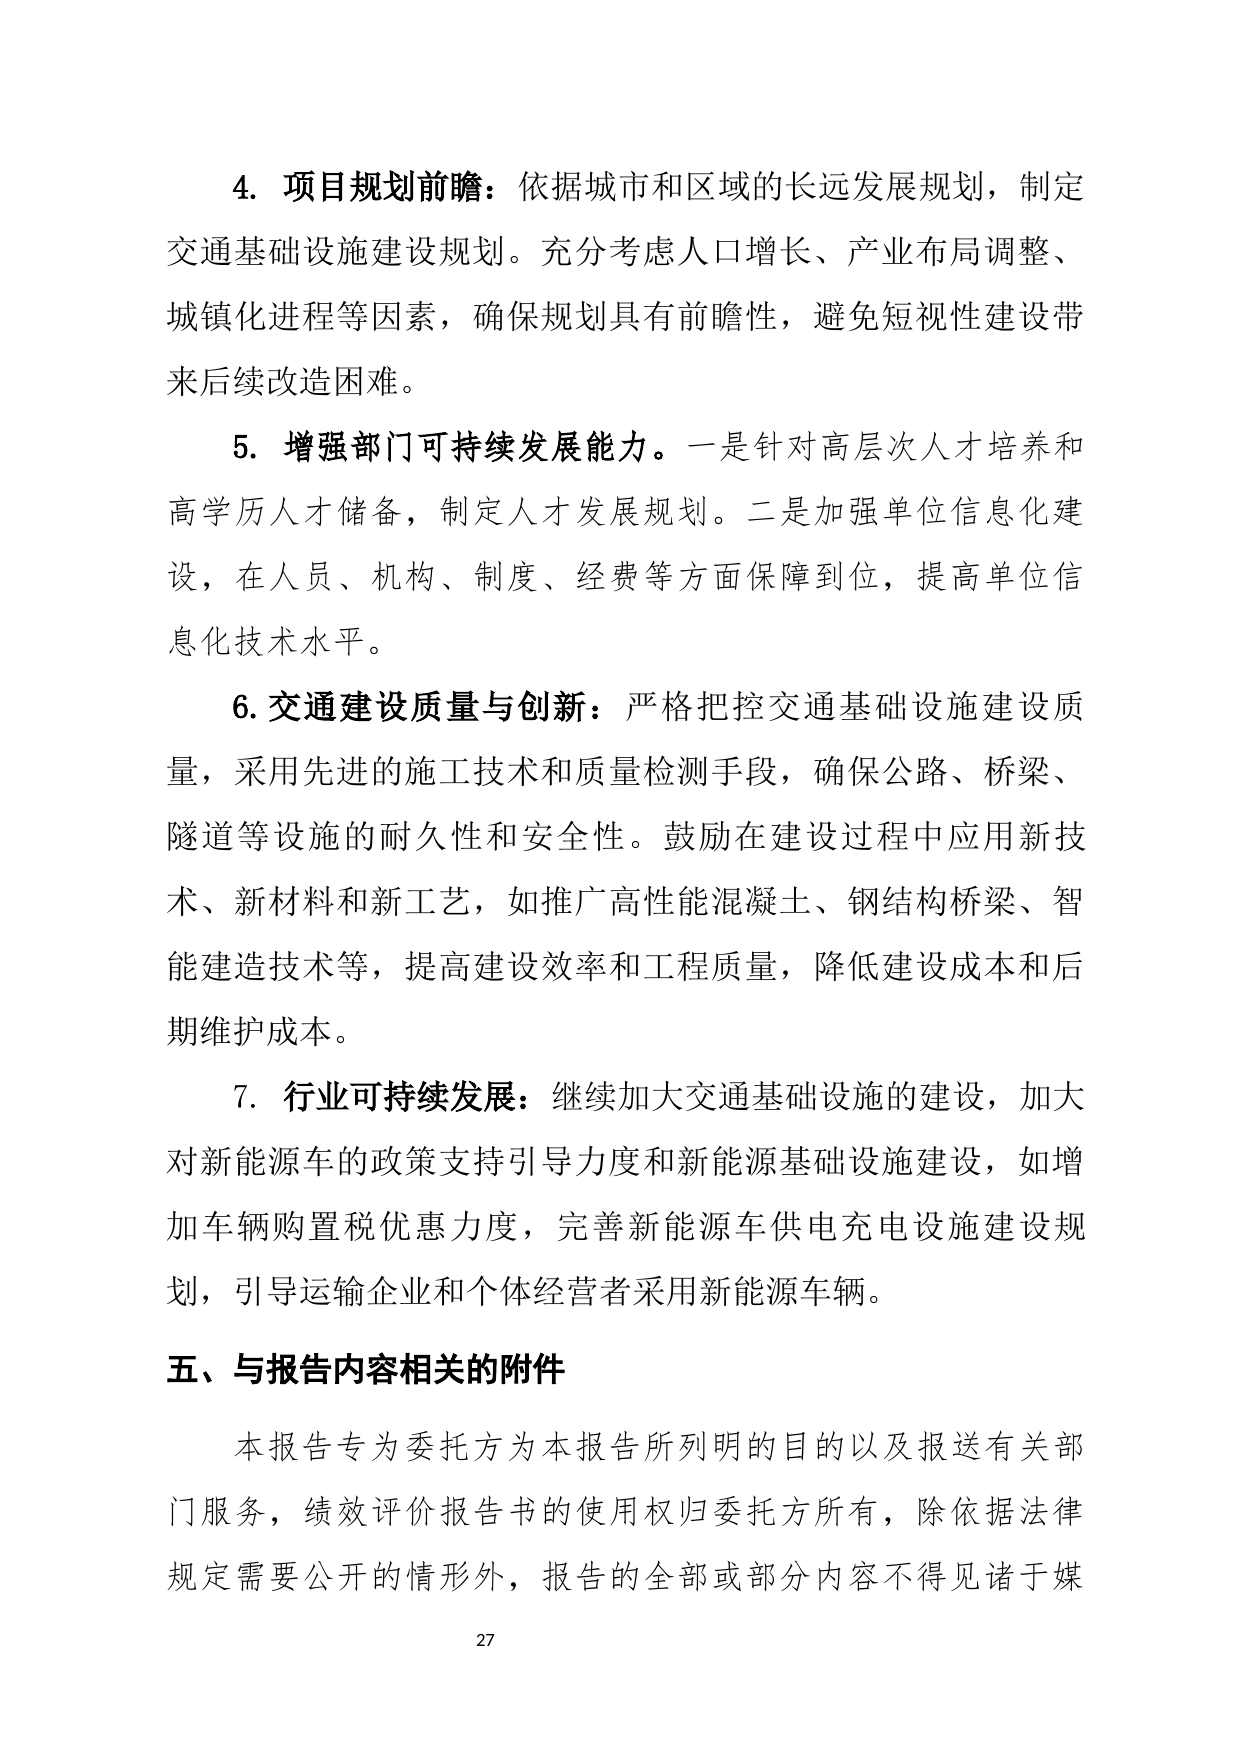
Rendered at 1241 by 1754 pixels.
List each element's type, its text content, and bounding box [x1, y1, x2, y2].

text 7. 行业可持续发展：继续加大交通基础设施的建设，加大对新能源车的政策支持引导力度和新能源基础设施建设，如增加车辆购置税优惠力度，完善新能源车供电充电设施建设规划，引导运输企业和个体经营者采用新能源车辆。 [165, 1061, 1087, 1321]
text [165, 1411, 1087, 1606]
text 6.交通建设质量与创新：严格把控交通基础设施建设质量，采用先进的施工技术和质量检测手段，确保公路、桥梁、隧道等设施的耐久性和安全性。鼓励在建设过程中应用新技术、新材料和新工艺，如推广高性能混凝土、钢结构桥梁、智能建造技术等，提高建设效率和工程质量，降低建设成本和后期维护成本。 [165, 671, 1087, 1061]
text 5. 增强部门可持续发展能力。一是针对高层次人才培养和高学历人才储备，制定人才发展规划。二是加强单位信息化建设，在人员、机构、制度、经费等方面保障到位，提高单位信息化技术水平。 [165, 411, 1087, 671]
text 五、与报告内容相关的附件 [165, 1334, 1087, 1399]
text 4. 项目规划前瞻：依据城市和区域的长远发展规划，制定交通基础设施建设规划。充分考虑人口增长、产业布局调整、城镇化进程等因素，确保规划具有前瞻性，避免短视性建设带来后续改造困难。 [165, 151, 1087, 411]
